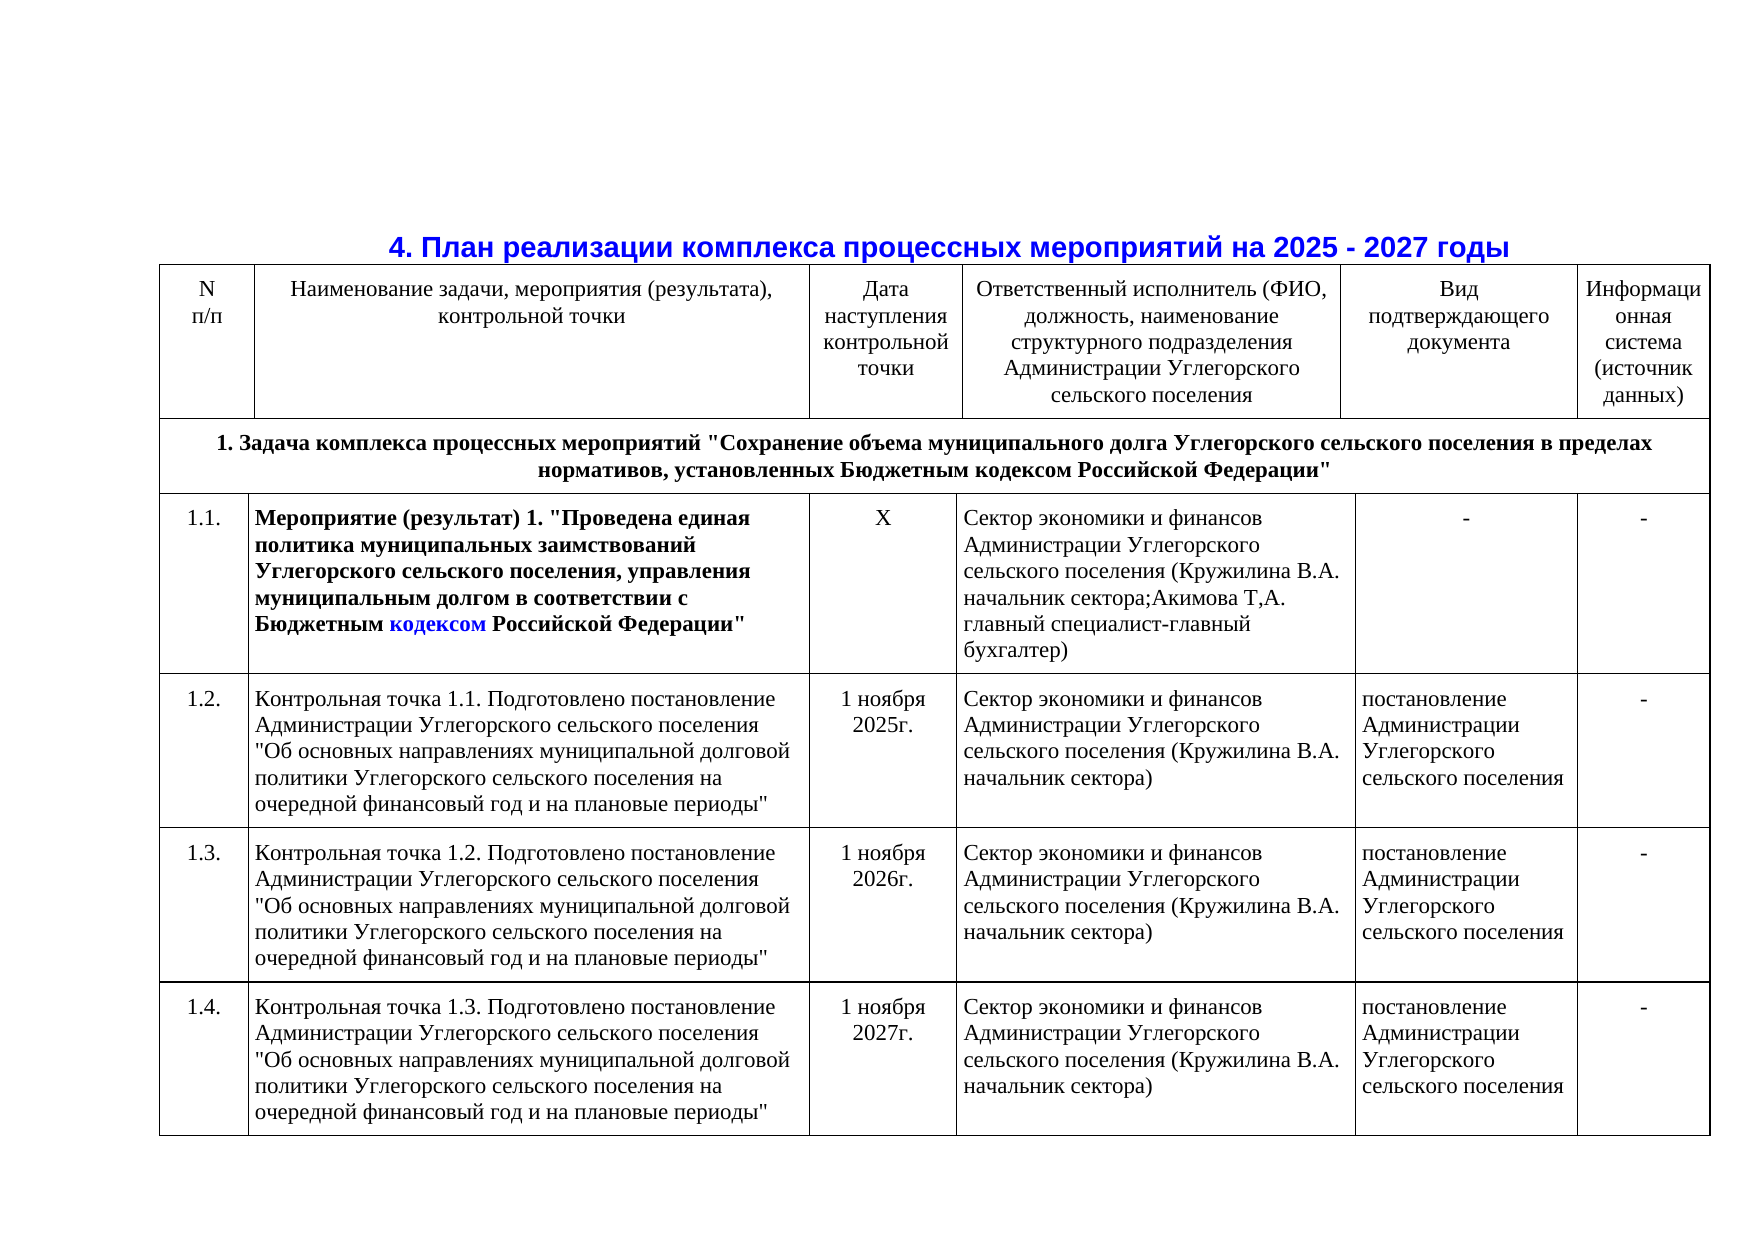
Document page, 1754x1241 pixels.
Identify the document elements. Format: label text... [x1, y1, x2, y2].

table_header Информационная система (источник данных) [1578, 265, 1709, 418]
table_cell Сектор экономики и финансов Администрации Углегорского сельского поселения (Кружилина В.А. начальник сектора;Акимова Т,А. главный специалист-главный бухгалтер) [957, 494, 1355, 673]
table_cell - [1578, 674, 1709, 827]
table_cell Сектор экономики и финансов Администрации Углегорского сельского поселения (Кружилина В.А. начальник сектора) [957, 983, 1355, 1135]
table_cell Сектор экономики и финансов Администрации Углегорского сельского поселения (Кружилина В.А. начальник сектора) [957, 828, 1355, 981]
table_cell - [1356, 494, 1577, 673]
table_header N п/п [160, 265, 254, 418]
table_cell 1.1. [160, 494, 248, 673]
table_cell - [1578, 494, 1709, 673]
table_cell постановление Администрации Углегорского сельского поселения [1356, 828, 1577, 981]
table_cell 1.3. [160, 828, 248, 981]
table_cell 1 ноября 2025г. [810, 674, 956, 827]
table_header Дата наступления контрольной точки [810, 265, 962, 418]
table_cell постановление Администрации Углегорского сельского поселения [1356, 674, 1577, 827]
table_cell 1.4. [160, 983, 248, 1135]
table_cell постановление Администрации Углегорского сельского поселения [1356, 983, 1577, 1135]
table_cell - [1578, 983, 1709, 1135]
table_cell Мероприятие (результат) 1. "Проведена единая политика муниципальных заимствований Углегорского сельского поселения, управления муниципальным долгом в соответствии с Бюджетным кодексом Российской Федерации" [249, 494, 809, 673]
table_header Ответственный исполнитель (ФИО, должность, наименование структурного подразделения Администрации Углегорского сельского поселения [963, 265, 1340, 418]
table_header Наименование задачи, мероприятия (результата), контрольной точки [255, 265, 809, 418]
table_cell - [1578, 828, 1709, 981]
table_cell Контрольная точка 1.2. Подготовлено постановление Администрации Углегорского сельского поселения "Об основных направлениях муниципальной долговой политики Углегорского сельского поселения на очередной финансовый год и на плановые периоды" [249, 828, 809, 981]
table_cell 1 ноября 2027г. [810, 983, 956, 1135]
table_cell 1 ноября 2026г. [810, 828, 956, 981]
text 4. План реализации комплекса процессных мероприятий на 2025 - 2027 годы [159, 230, 1665, 264]
table_cell Сектор экономики и финансов Администрации Углегорского сельского поселения (Кружилина В.А. начальник сектора) [957, 674, 1355, 827]
table_cell 1. Задача комплекса процессных мероприятий "Сохранение объема муниципального долга Углегорского сельского поселения в пределах нормативов, установленных Бюджетным кодексом Российской Федерации" [160, 419, 1709, 493]
table_header Вид подтверждающего документа [1341, 265, 1577, 418]
table_cell 1.2. [160, 674, 248, 827]
table_cell Контрольная точка 1.3. Подготовлено постановление Администрации Углегорского сельского поселения "Об основных направлениях муниципальной долговой политики Углегорского сельского поселения на очередной финансовый год и на плановые периоды" [249, 983, 809, 1135]
table_cell Контрольная точка 1.1. Подготовлено постановление Администрации Углегорского сельского поселения "Об основных направлениях муниципальной долговой политики Углегорского сельского поселения на очередной финансовый год и на плановые периоды" [249, 674, 809, 827]
table_cell Х [810, 494, 956, 673]
